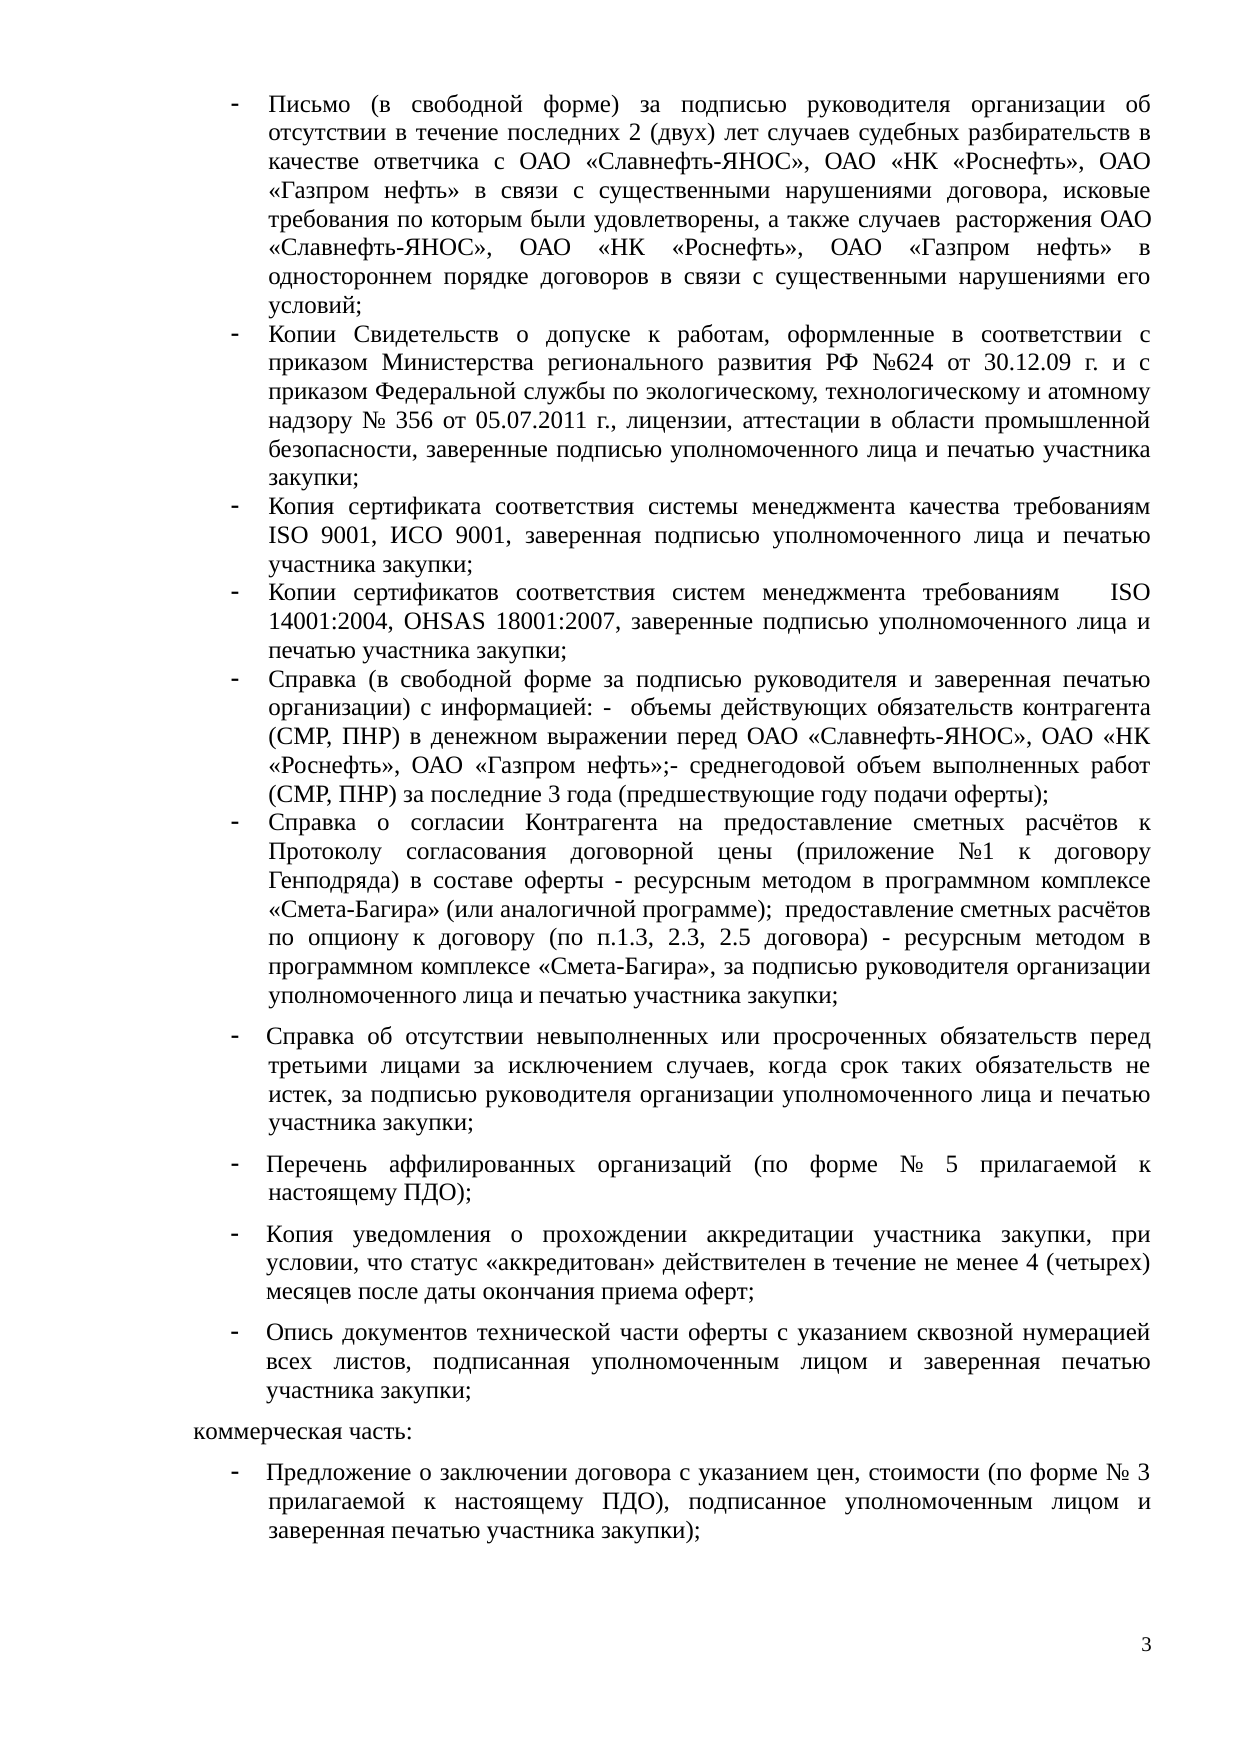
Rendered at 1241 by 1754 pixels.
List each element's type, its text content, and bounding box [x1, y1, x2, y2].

list Справка (в свободной форме за подписью руководителя и заверенная печатью организации) с информацией: - объемы действующих обязательств контрагента (СМР, ПНР) в денежном выражении перед ОАО «Славнефть-ЯНОС», ОАО «НК «Роснефть», ОАО «Газпром нефть»;- среднегодовой объем выполненных работ (СМР, ПНР) за последние 3 года (предшествующие году подачи оферты); [231, 664, 1152, 807]
list Копии Свидетельств о допуске к работам, оформленные в соответствии с приказом Министерства регионального развития РФ №624 от 30.12.09 г. и с приказом Федеральной службы по экологическому, технологическому и атомному надзору № 356 от 05.07.2011 г., лицензии, аттестации в области промышленной безопасности, заверенные подписью уполномоченного лица и печатью участника закупки; [231, 319, 1152, 491]
text коммерческая часть: [118, 1416, 1152, 1445]
list Предложение о заключении договора с указанием цен, стоимости (по форме № 3 прилагаемой к настоящему ПДО), подписанное уполномоченным лицом и заверенная печатью участника закупки); [231, 1457, 1152, 1544]
list Перечень аффилированных организаций (по форме № 5 прилагаемой к настоящему ПДО); [231, 1149, 1152, 1206]
list Копия сертификата соответствия системы менеджмента качества требованиям ISO 9001, ИСО 9001, заверенная подписью уполномоченного лица и печатью участника закупки; [231, 491, 1152, 577]
list Письмо (в свободной форме) за подписью руководителя организации об отсутствии в течение последних 2 (двух) лет случаев судебных разбирательств в качестве ответчика с ОАО «Славнефть-ЯНОС», ОАО «НК «Роснефть», ОАО «Газпром нефть» в связи с существенными нарушениями договора, исковые требования по которым были удовлетворены, а также случаев расторжения ОАО «Славнефть-ЯНОС», ОАО «НК «Роснефть», ОАО «Газпром нефть» в одностороннем порядке договоров в связи с существенными нарушениями его условий; [231, 89, 1152, 319]
list Опись документов технической части оферты с указанием сквозной нумерацией всех листов, подписанная уполномоченным лицом и заверенная печатью участника закупки; [230, 1317, 1152, 1404]
list Справка о согласии Контрагента на предоставление сметных расчётов к Протоколу согласования договорной цены (приложение №1 к договору Генподряда) в составе оферты - ресурсным методом в программном комплексе «Смета-Багира» (или аналогичной программе); предоставление сметных расчётов по опциону к договору (по п.1.3, 2.3, 2.5 договора) - ресурсным методом в программном комплексе «Смета-Багира», за подписью руководителя организации уполномоченного лица и печатью участника закупки; [231, 807, 1152, 1009]
list Копии сертификатов соответствия систем менеджмента требованиям ISO 14001:2004, OHSAS 18001:2007, заверенные подписью уполномоченного лица и печатью участника закупки; [231, 577, 1152, 664]
list Справка об отсутствии невыполненных или просроченных обязательств перед третьими лицами за исключением случаев, когда срок таких обязательств не истек, за подписью руководителя организации уполномоченного лица и печатью участника закупки; [231, 1021, 1152, 1136]
list Копия уведомления о прохождении аккредитации участника закупки, при условии, что статус «аккредитован» действителен в течение не менее 4 (четырех) месяцев после даты окончания приема оферт; [230, 1219, 1152, 1305]
